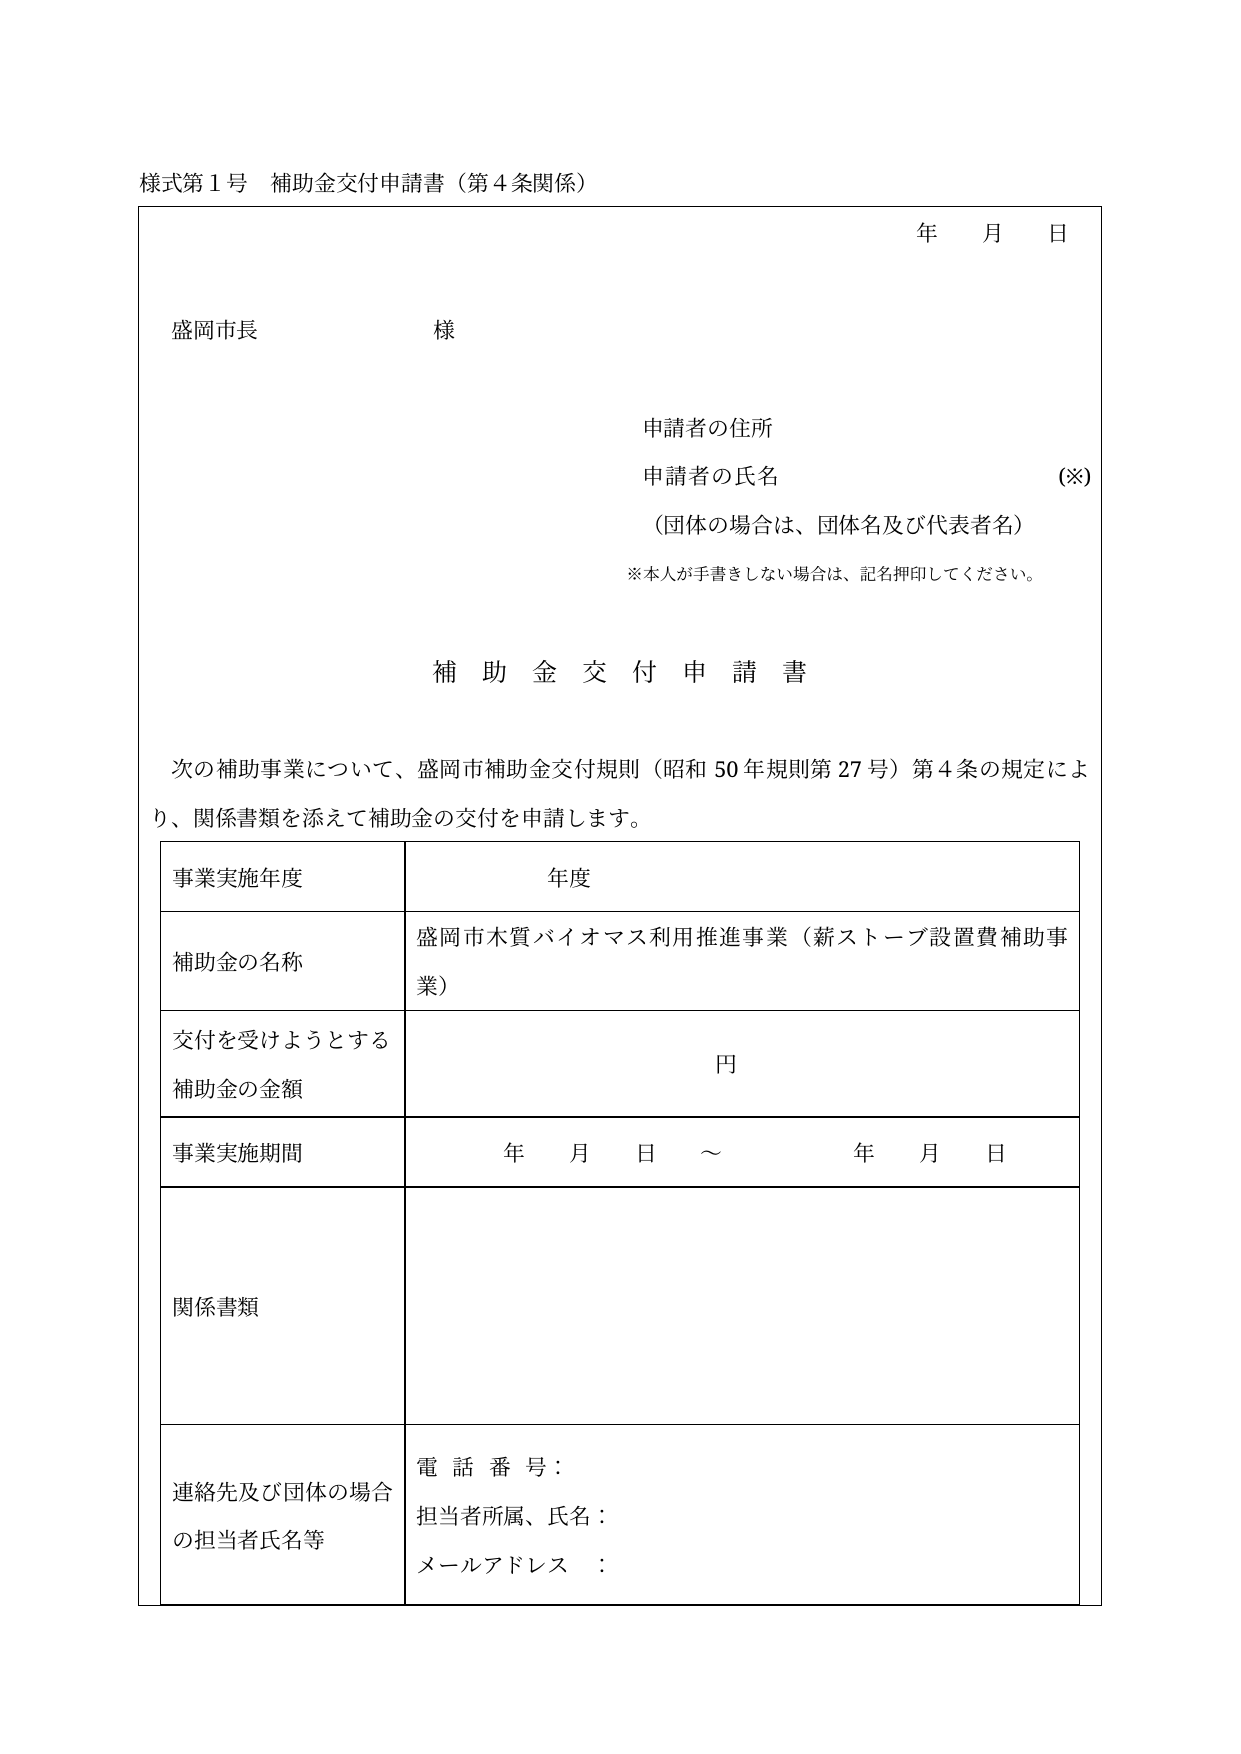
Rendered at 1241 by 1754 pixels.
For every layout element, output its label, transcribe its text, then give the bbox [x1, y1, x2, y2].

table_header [139, 207, 1101, 1605]
text 様式第１号 補助金交付申請書（第４条関係） [139, 157, 1101, 206]
